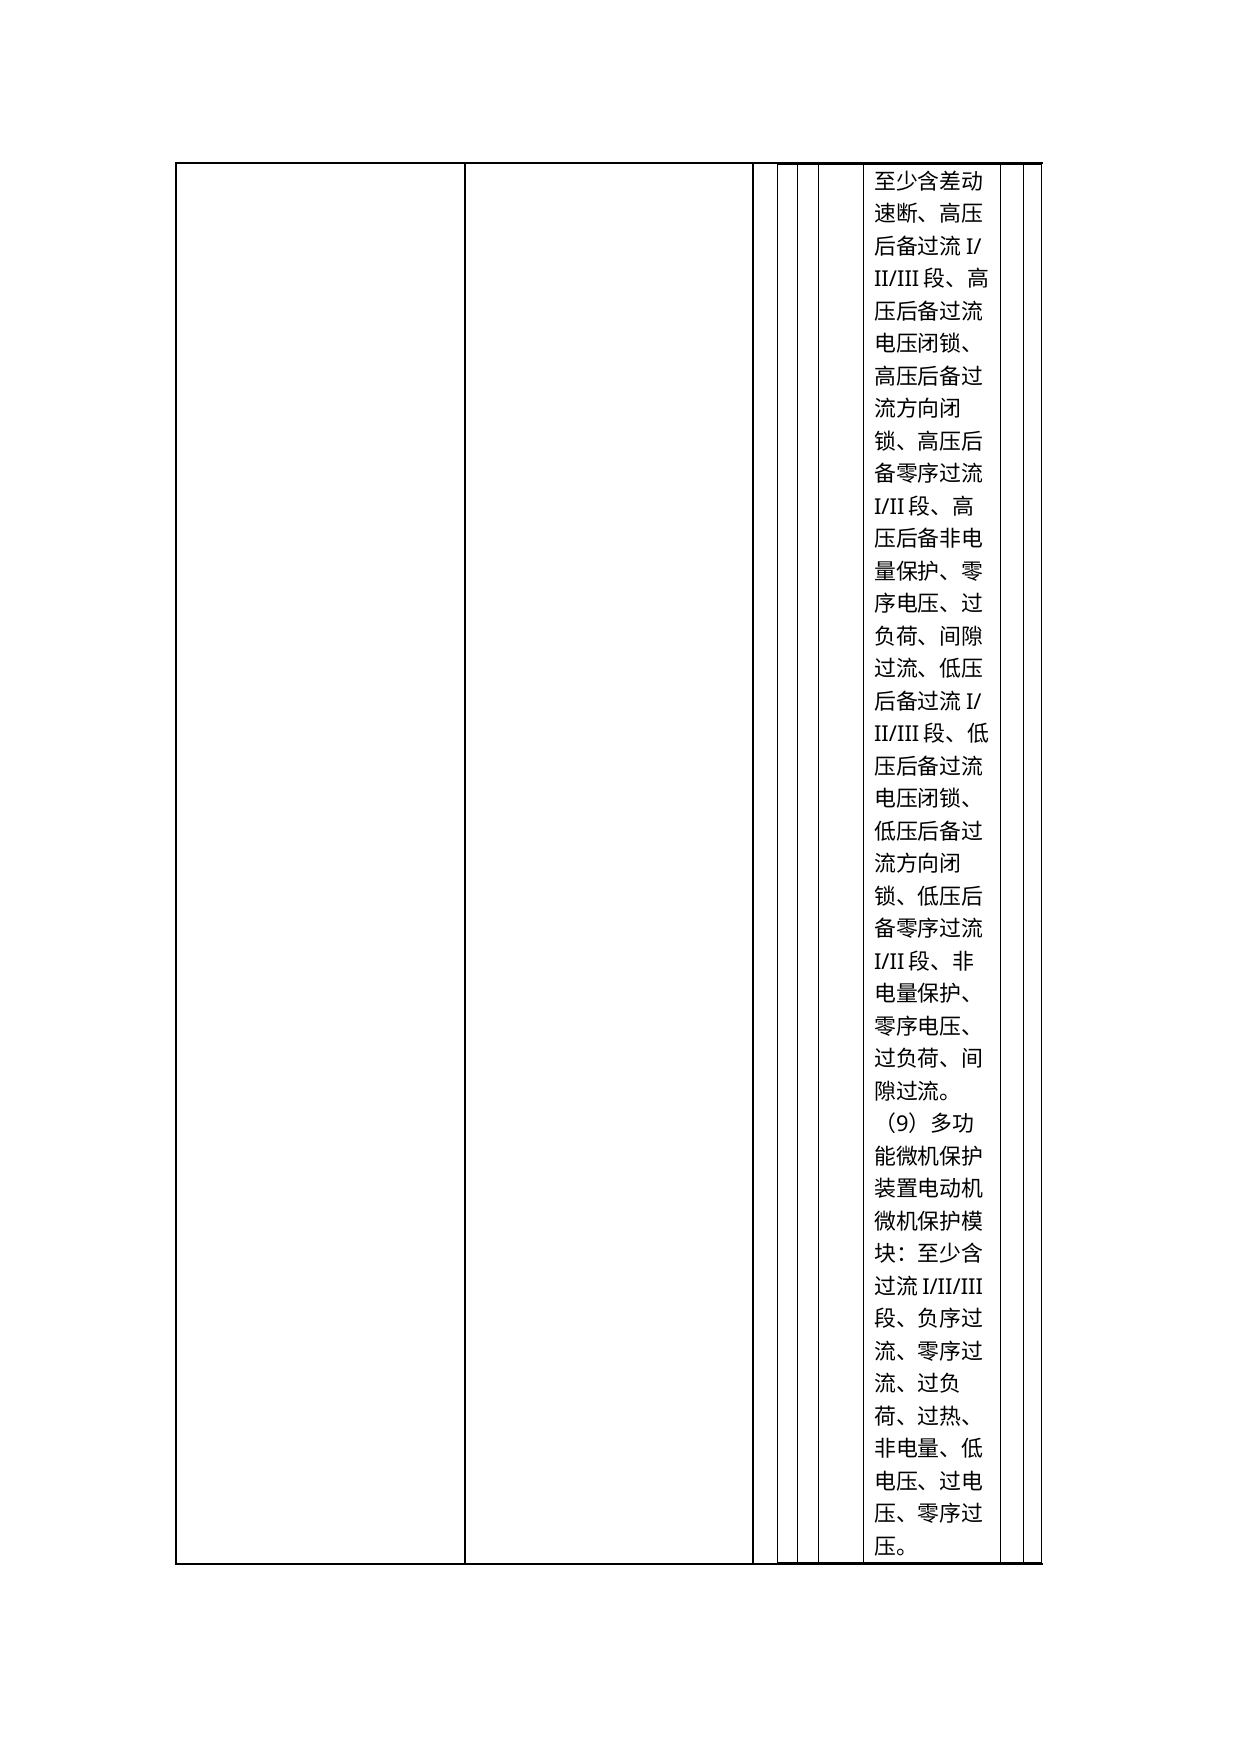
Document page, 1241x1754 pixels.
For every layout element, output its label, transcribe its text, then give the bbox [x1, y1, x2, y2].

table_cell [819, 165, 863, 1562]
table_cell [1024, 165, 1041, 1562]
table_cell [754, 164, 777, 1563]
table_cell [466, 164, 752, 1563]
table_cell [864, 165, 1000, 1562]
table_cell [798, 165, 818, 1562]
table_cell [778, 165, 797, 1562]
table_cell 1 [177, 164, 464, 1563]
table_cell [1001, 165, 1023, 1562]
